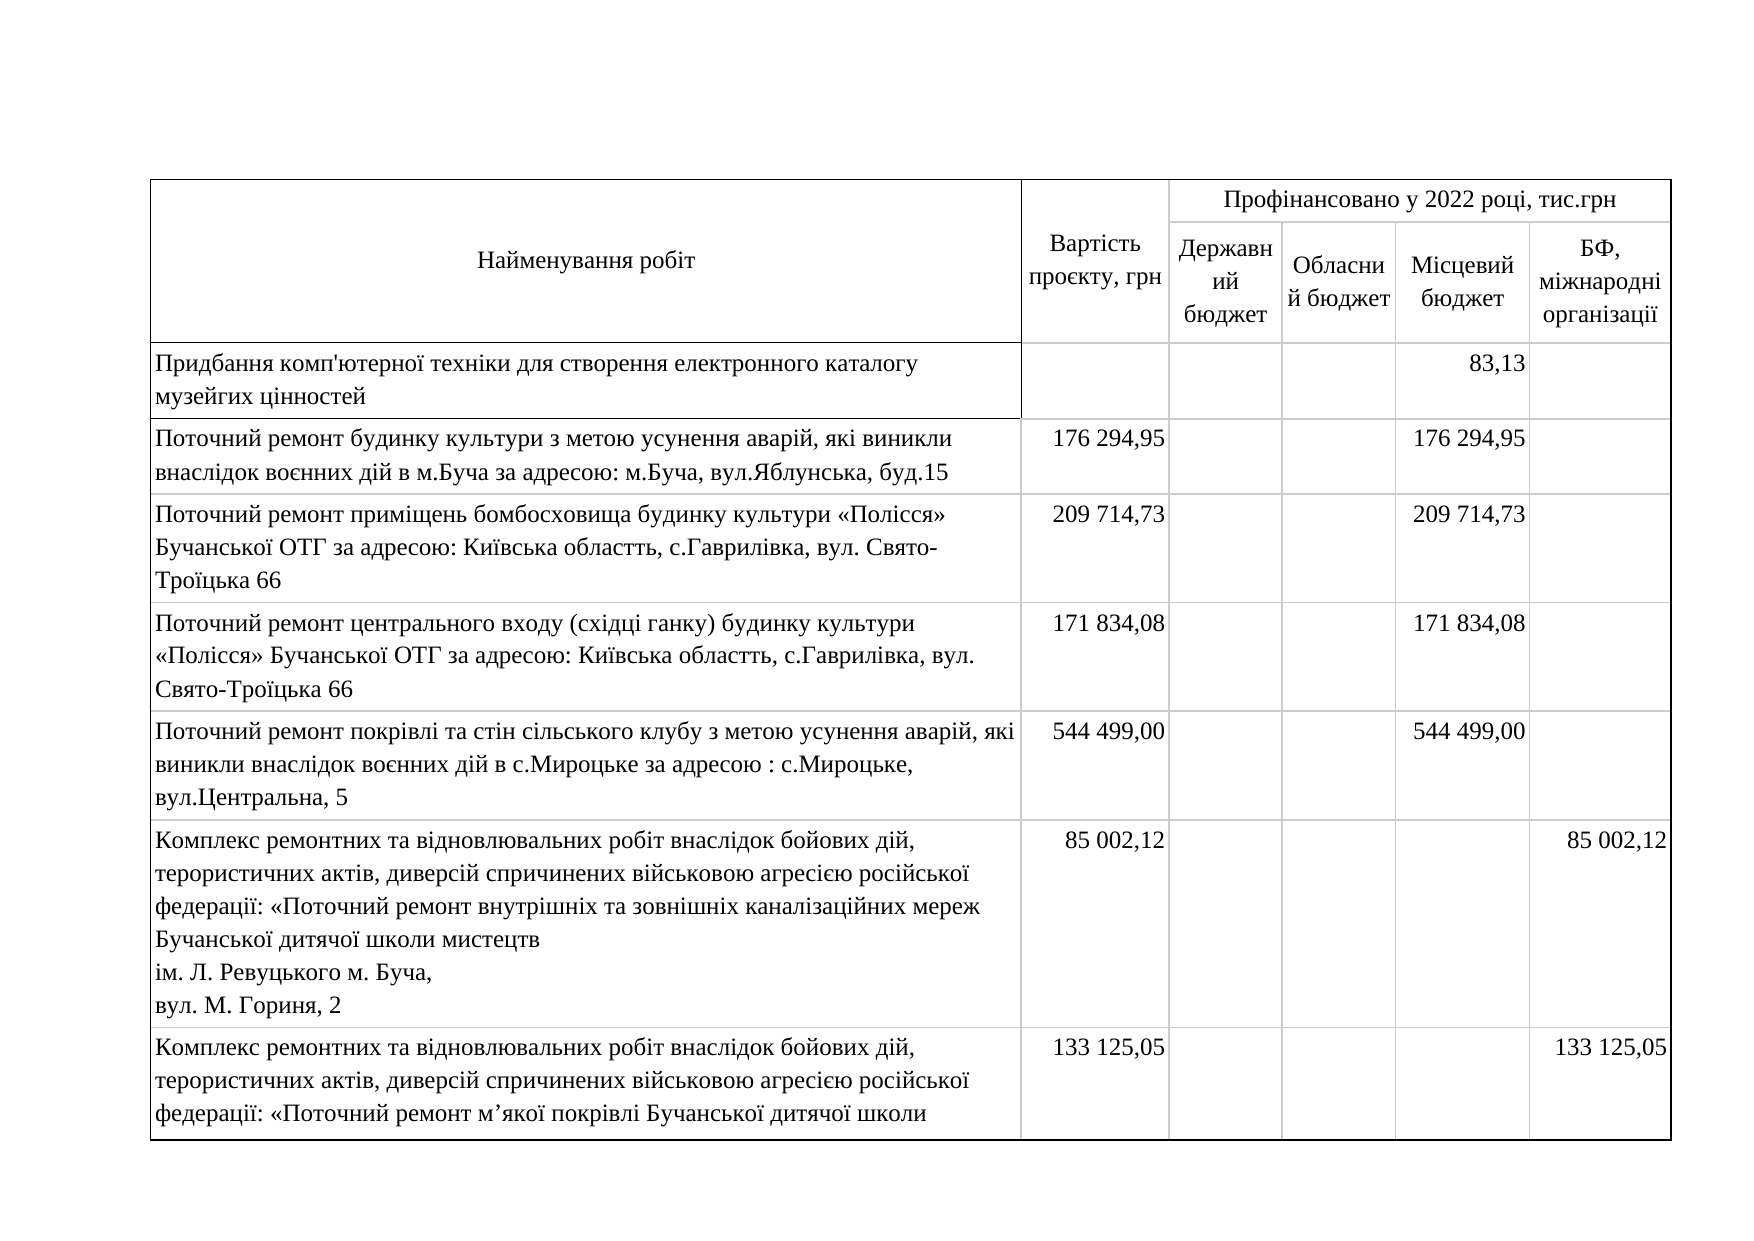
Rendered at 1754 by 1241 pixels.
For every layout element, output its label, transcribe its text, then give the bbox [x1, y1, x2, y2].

table_cell 85 002,12 [1530, 821, 1670, 1027]
table_cell [1283, 495, 1395, 602]
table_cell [151, 1028, 1020, 1139]
table_cell [1396, 1028, 1529, 1139]
table_cell [1170, 344, 1281, 418]
table_cell [1396, 821, 1529, 1027]
table_cell [1530, 495, 1670, 602]
table_cell 85 002,12 [1022, 821, 1168, 1027]
table_cell Поточний ремонт приміщень бомбосховища будинку культури «Полісся» Бучанської ОТГ за адресою: Київська областть, с.Гаврилівка, вул. Свято-Троїцька 66 [151, 495, 1020, 602]
table_cell Поточний ремонт покрівлі та стін сільського клубу з метою усунення аварій, які виникли внаслідок воєнних дій в с.Мироцьке за адресою : с.Мироцьке, вул.Центральна, 5 [151, 712, 1020, 819]
table_cell [1170, 420, 1281, 493]
table_cell 133 125,05 [1022, 1028, 1168, 1139]
table_cell 171 834,08 [1022, 603, 1168, 710]
table_cell 544 499,00 [1022, 712, 1168, 819]
table_cell 209 714,73 [1022, 495, 1168, 602]
table_cell Комплекс ремонтних та відновлювальних робіт внаслідок бойових дій, терористичних актів, диверсій спричинених військовою агресією російської федерації: «Поточний ремонт внутрішніх та зовнішніх каналізаційних мереж Бучанської дитячої школи мистецтв ім. Л. Ревуцького м. Буча, вул. М. Гориня, 2 [151, 821, 1020, 1027]
table_cell [1283, 712, 1395, 819]
table_cell Місцевий бюджет [1396, 223, 1529, 342]
table_cell 176 294,95 [1022, 420, 1168, 493]
table_cell [1283, 344, 1395, 418]
table_cell [1022, 344, 1168, 418]
table_cell Поточний ремонт будинку культури з метою усунення аварій, які виникли внаслідок воєнних дій в м.Буча за адресою: м.Буча, вул.Яблунська, буд.15 [151, 419, 1020, 493]
table_cell БФ, міжнародні організації [1530, 223, 1670, 342]
table_cell 83,13 [1396, 344, 1529, 418]
table_cell Поточний ремонт центрального входу (східці ганку) будинку культури «Полісся» Бучанської ОТГ за адресою: Київська областть, с.Гаврилівка, вул. Свято-Троїцька 66 [151, 603, 1020, 710]
table_cell 171 834,08 [1396, 603, 1529, 710]
table_cell [1170, 712, 1281, 819]
table_cell [1530, 712, 1670, 819]
table_cell [1170, 603, 1281, 710]
table_cell [1170, 495, 1281, 602]
table_cell 176 294,95 [1396, 420, 1529, 493]
table_cell [1170, 1028, 1281, 1139]
table_cell [1283, 420, 1395, 493]
table_cell [1283, 603, 1395, 710]
table_cell [1530, 344, 1670, 418]
table_header Найменування робіт [151, 180, 1021, 342]
table_header Вартість проєкту, грн [1022, 180, 1168, 342]
table_cell [1530, 603, 1670, 710]
table_cell [1283, 821, 1395, 1027]
table_cell Обласний бюджет [1283, 223, 1395, 342]
table_cell [1170, 821, 1281, 1027]
table_cell [1283, 1028, 1395, 1139]
table_cell Державний бюджет [1170, 223, 1281, 342]
table_header Профінансовано у 2022 році, тис.грн [1170, 180, 1670, 221]
table_cell [1530, 420, 1670, 493]
table_cell Придбання комп'ютерної техніки для створення електронного каталогу музейгих цінностей [151, 343, 1021, 418]
table_cell 133 125,05 [1530, 1028, 1670, 1139]
table_cell 209 714,73 [1396, 495, 1529, 602]
table_cell 544 499,00 [1396, 712, 1529, 819]
